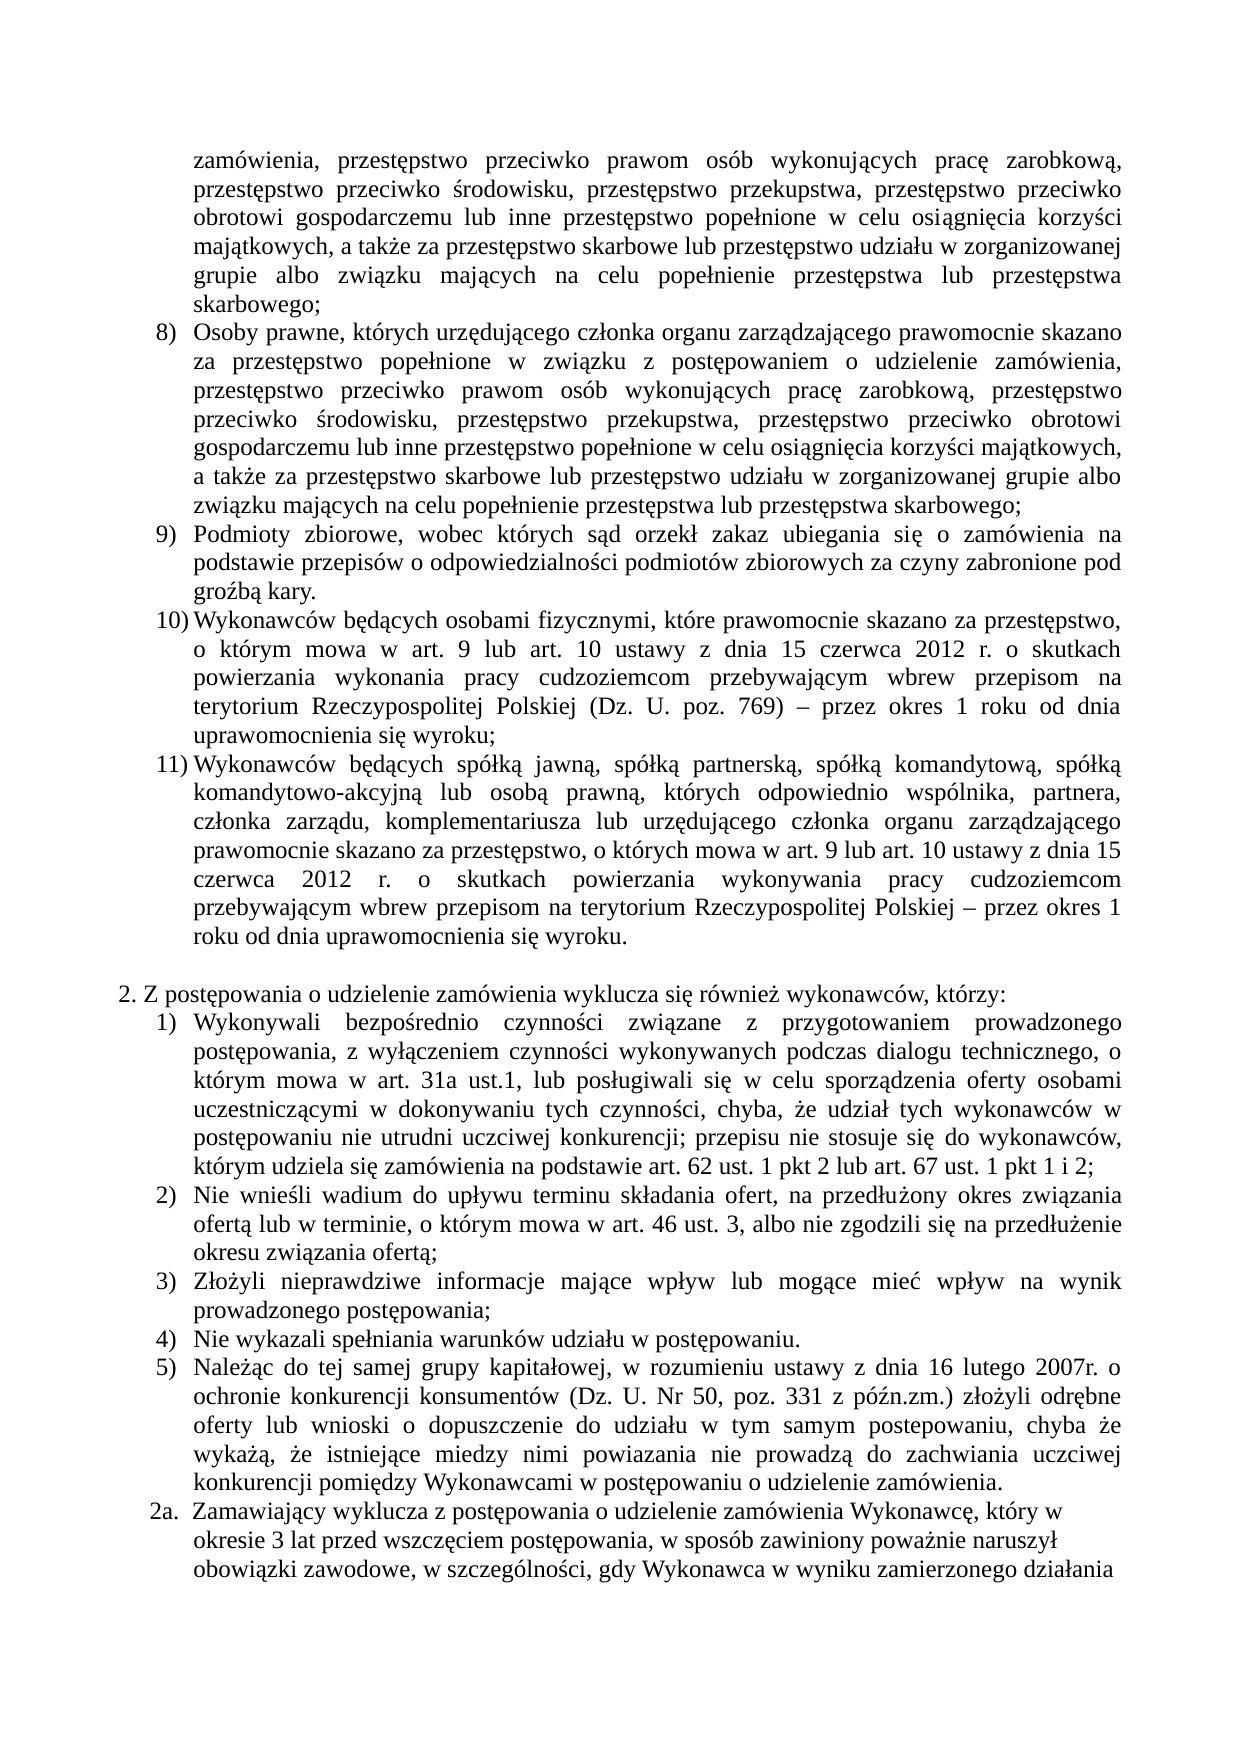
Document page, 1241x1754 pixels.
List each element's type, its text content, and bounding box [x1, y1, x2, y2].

list Nie wykazali spełniania warunków udziału w postępowaniu. [156, 1324, 1122, 1352]
text obowiązki zawodowe, w szczególności, gdy Wykonawca w wyniku zamierzonego działania [118, 1554, 1122, 1582]
list Należąc do tej samej grupy kapitałowej, w rozumieniu ustawy z dnia 16 lutego 2007r. o ochronie konkurencji konsumentów (Dz. U. Nr 50, poz. 331 z późn.zm.) złożyli odrębne oferty lub wnioski o dopuszczenie do udziału w tym samym postepowaniu, chyba że wykażą, że istniejące miedzy nimi powiazania nie prowadzą do zachwiania uczciwej konkurencji pomiędzy Wykonawcami w postępowaniu o udzielenie zamówienia. [156, 1352, 1122, 1496]
text 2a. Zamawiający wyklucza z postępowania o udzielenie zamówienia Wykonawcę, który w [118, 1496, 1122, 1525]
list Wykonawców będących spółką jawną, spółką partnerską, spółką komandytową, spółką komandytowo-akcyjną lub osobą prawną, których odpowiednio wspólnika, partnera, członka zarządu, komplementariusza lub urzędującego członka organu zarządzającego prawomocnie skazano za przestępstwo, o których mowa w art. 9 lub art. 10 ustawy z dnia 15 czerwca 2012 r. o skutkach powierzania wykonywania pracy cudzoziemcom przebywającym wbrew przepisom na terytorium Rzeczypospolitej Polskiej – przez okres 1 roku od dnia uprawomocnienia się wyroku. [156, 749, 1122, 950]
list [156, 145, 1122, 317]
list Wykonywali bezpośrednio czynności związane z przygotowaniem prowadzonego postępowania, z wyłączeniem czynności wykonywanych podczas dialogu technicznego, o którym mowa w art. 31a ust.1, lub posługiwali się w celu sporządzenia oferty osobami uczestniczącymi w dokonywaniu tych czynności, chyba, że udział tych wykonawców w postępowaniu nie utrudni uczciwej konkurencji; przepisu nie stosuje się do wykonawców, którym udziela się zamówienia na podstawie art. 62 ust. 1 pkt 2 lub art. 67 ust. 1 pkt 1 i 2; [156, 1007, 1122, 1180]
text okresie 3 lat przed wszczęciem postępowania, w sposób zawiniony poważnie naruszył [118, 1525, 1122, 1554]
list Podmioty zbiorowe, wobec których sąd orzekł zakaz ubiegania się o zamówienia na podstawie przepisów o odpowiedzialności podmiotów zbiorowych za czyny zabronione pod groźbą kary. [156, 519, 1122, 605]
list Wykonawców będących osobami fizycznymi, które prawomocnie skazano za przestępstwo, o którym mowa w art. 9 lub art. 10 ustawy z dnia 15 czerwca 2012 r. o skutkach powierzania wykonania pracy cudzoziemcom przebywającym wbrew przepisom na terytorium Rzeczypospolitej Polskiej (Dz. U. poz. 769) – przez okres 1 roku od dnia uprawomocnienia się wyroku; [156, 605, 1122, 749]
text 2. Z postępowania o udzielenie zamówienia wyklucza się również wykonawców, którzy: [118, 979, 1122, 1007]
list Osoby prawne, których urzędującego członka organu zarządzającego prawomocnie skazano za przestępstwo popełnione w związku z postępowaniem o udzielenie zamówienia, przestępstwo przeciwko prawom osób wykonujących pracę zarobkową, przestępstwo przeciwko środowisku, przestępstwo przekupstwa, przestępstwo przeciwko obrotowi gospodarczemu lub inne przestępstwo popełnione w celu osiągnięcia korzyści majątkowych, a także za przestępstwo skarbowe lub przestępstwo udziału w zorganizowanej grupie albo związku mających na celu popełnienie przestępstwa lub przestępstwa skarbowego; [156, 317, 1122, 519]
list Nie wnieśli wadium do upływu terminu składania ofert, na przedłużony okres związania ofertą lub w terminie, o którym mowa w art. 46 ust. 3, albo nie zgodzili się na przedłużenie okresu związania ofertą; [156, 1180, 1122, 1266]
list Złożyli nieprawdziwe informacje mające wpływ lub mogące mieć wpływ na wynik prowadzonego postępowania; [156, 1266, 1122, 1324]
